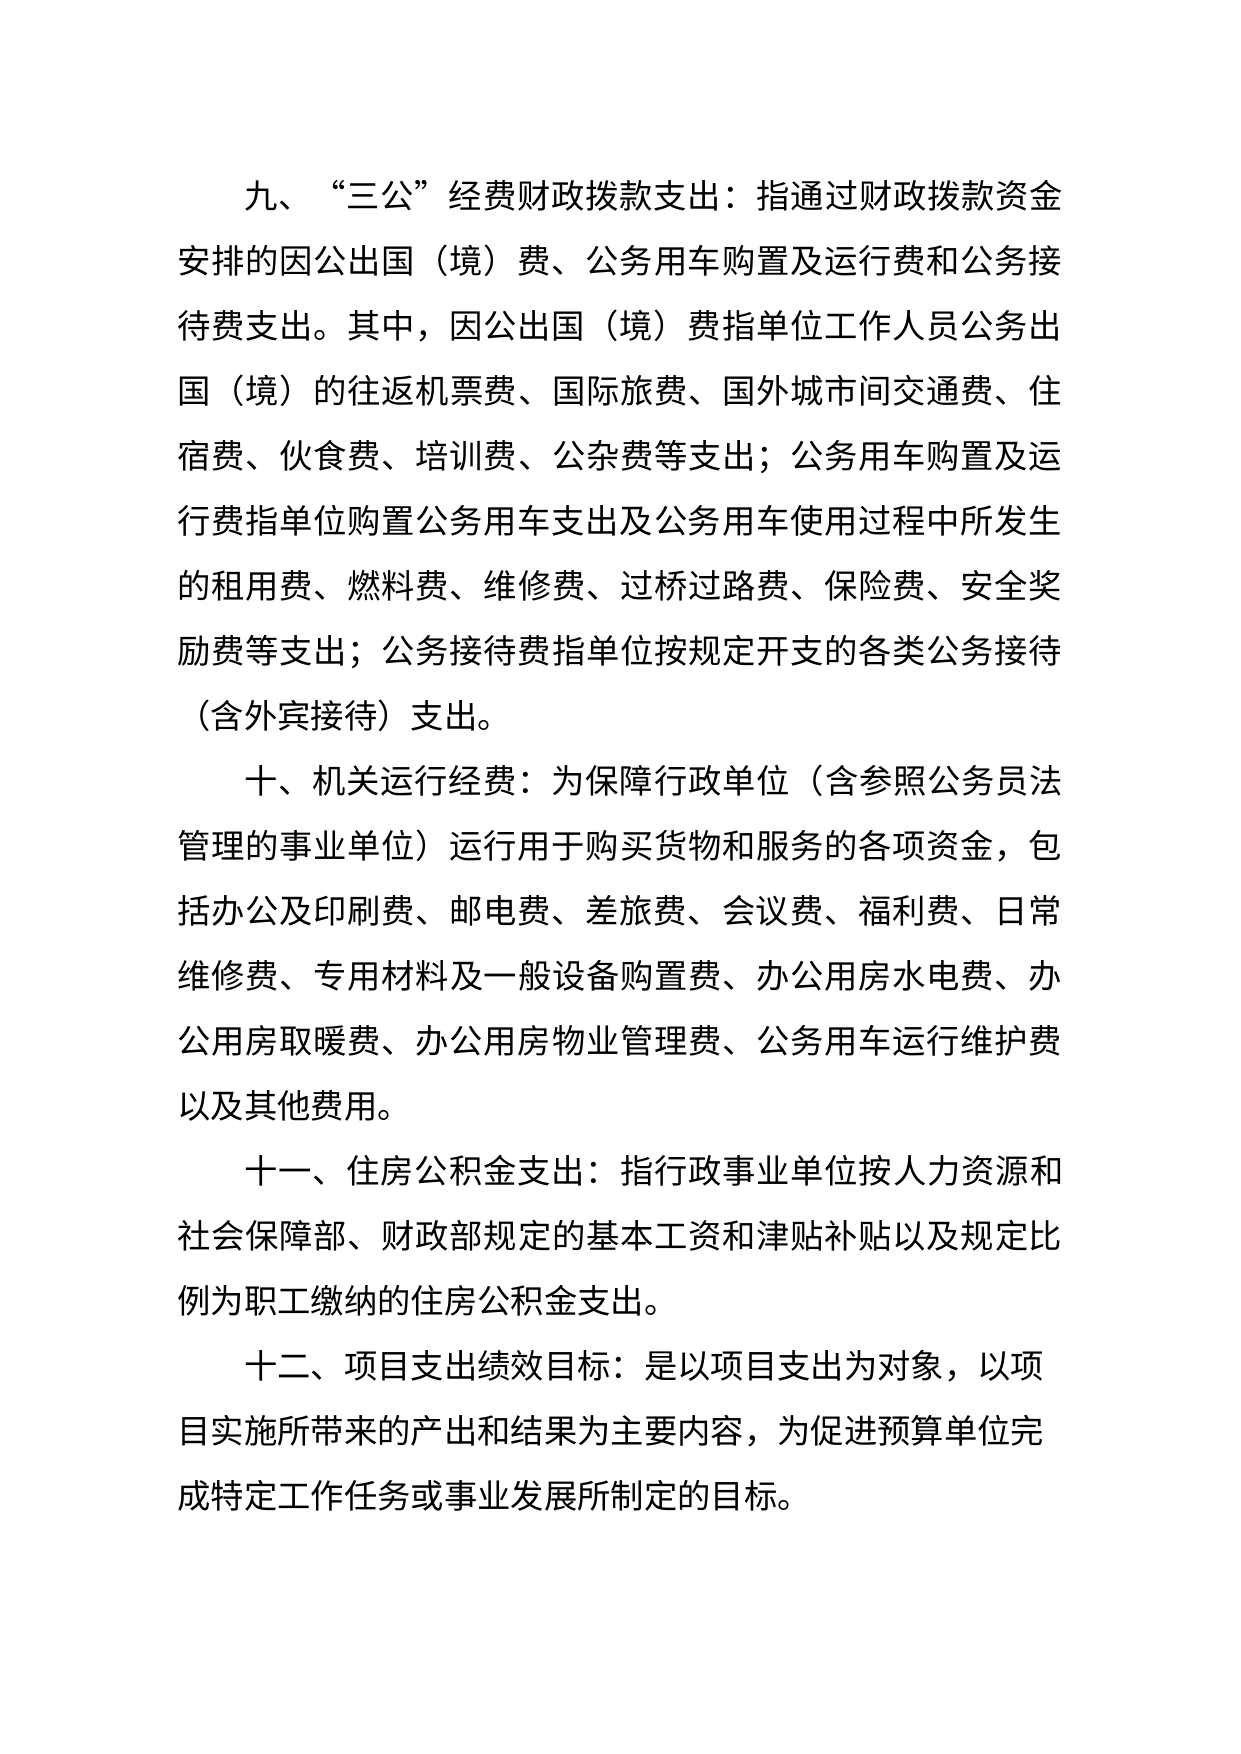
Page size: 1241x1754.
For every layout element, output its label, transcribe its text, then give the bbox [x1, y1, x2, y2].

text 十、机关运行经费：为保障行政单位（含参照公务员法管理的事业单位）运行用于购买货物和服务的各项资金，包括办公及印刷费、邮电费、差旅费、会议费、福利费、日常维修费、专用材料及一般设备购置费、办公用房水电费、办公用房取暖费、办公用房物业管理费、公务用车运行维护费以及其他费用。 [177, 747, 1063, 1137]
text 十一、住房公积金支出：指行政事业单位按人力资源和社会保障部、财政部规定的基本工资和津贴补贴以及规定比例为职工缴纳的住房公积金支出。 [177, 1137, 1063, 1332]
text 九、“三公”经费财政拨款支出：指通过财政拨款资金安排的因公出国（境）费、公务用车购置及运行费和公务接待费支出。其中，因公出国（境）费指单位工作人员公务出国（境）的往返机票费、国际旅费、国外城市间交通费、住宿费、伙食费、培训费、公杂费等支出；公务用车购置及运行费指单位购置公务用车支出及公务用车使用过程中所发生的租用费、燃料费、维修费、过桥过路费、保险费、安全奖励费等支出；公务接待费指单位按规定开支的各类公务接待（含外宾接待）支出。 [177, 162, 1063, 747]
text 十二、项目支出绩效目标：是以项目支出为对象，以项目实施所带来的产出和结果为主要内容，为促进预算单位完成特定工作任务或事业发展所制定的目标。 [177, 1332, 1063, 1527]
